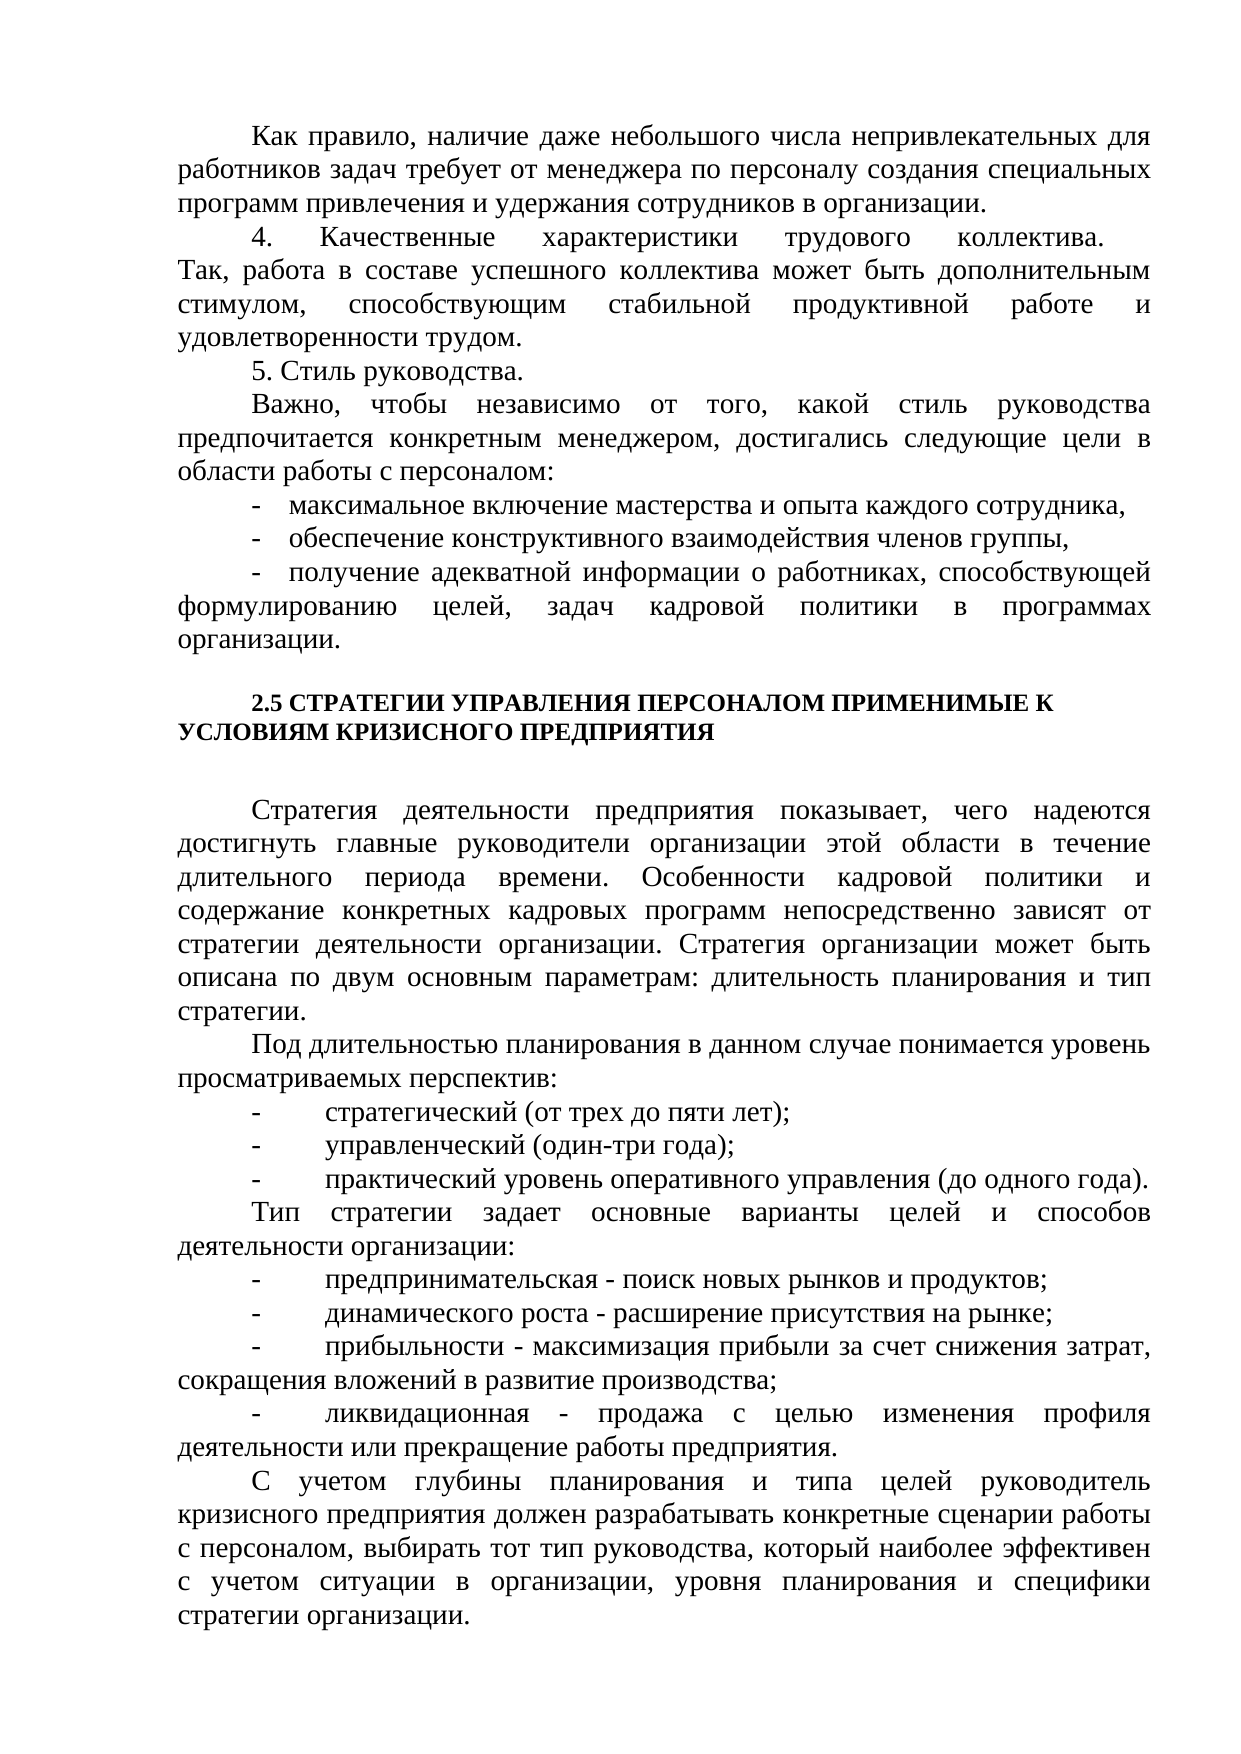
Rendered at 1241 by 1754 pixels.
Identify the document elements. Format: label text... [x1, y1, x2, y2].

text Под длительностью планирования в данном случае понимается уровень просматриваемых перспектив: [177, 1027, 1152, 1094]
text 5. Стиль руководства. [177, 353, 1152, 386]
text Стратегия деятельности предприятия показывает, чего надеются достигнуть главные руководители организации этой области в течение длительного периода времени. Особенности кадровой политики и содержание конкретных кадровых программ непосредственно зависят от стратегии деятельности организации. Стратегия организации может быть описана по двум основным параметрам: длительность планирования и тип стратегии. [177, 792, 1152, 1027]
list получение адекватной информации о работниках, способствующей формулированию целей, задач кадровой политики в программах организации. [177, 554, 1152, 655]
list ликвидационная - продажа с целью изменения профиля деятельности или прекращение работы предприятия. [177, 1396, 1152, 1463]
text Как правило, наличие даже небольшого числа непривлекательных для работников задач требует от менеджера по персоналу создания специальных программ привлечения и удержания сотрудников в организации. [177, 118, 1152, 219]
list стратегический (от трех до пяти лет); [177, 1094, 1152, 1127]
list динамического роста - расширение присутствия на рынке; [177, 1295, 1152, 1328]
list прибыльности - максимизация прибыли за счет снижения затрат, сокращения вложений в развитие производства; [177, 1328, 1152, 1396]
list управленческий (один-три года); [177, 1127, 1152, 1161]
text 4. Качественные характеристики трудового коллектива. Так, работа в составе успешного коллектива может быть дополнительным стимулом, способствующим стабильной продуктивной работе и удовлетворенности трудом. [177, 219, 1152, 353]
list максимальное включение мастерства и опыта каждого сотрудника, [177, 487, 1152, 521]
text Важно, чтобы независимо от того, какой стиль руководства предпочитается конкретным менеджером, достигались следующие цели в области работы с персоналом: [177, 386, 1152, 487]
text С учетом глубины планирования и типа целей руководитель кризисного предприятия должен разрабатывать конкретные сценарии работы с персоналом, выбирать тот тип руководства, который наиболее эффективен с учетом ситуации в организации, уровня планирования и специфики стратегии организации. [177, 1463, 1152, 1630]
text 2.5 Стратегии управления персоналом применимые к условиям кризисного предприятия [177, 688, 1152, 746]
text Тип стратегии задает основные варианты целей и способов деятельности организации: [177, 1194, 1152, 1261]
list предпринимательская - поиск новых рынков и продуктов; [177, 1261, 1152, 1295]
list обеспечение конструктивного взаимодействия членов группы, [177, 521, 1152, 554]
list практический уровень оперативного управления (до одного года). [177, 1161, 1152, 1194]
